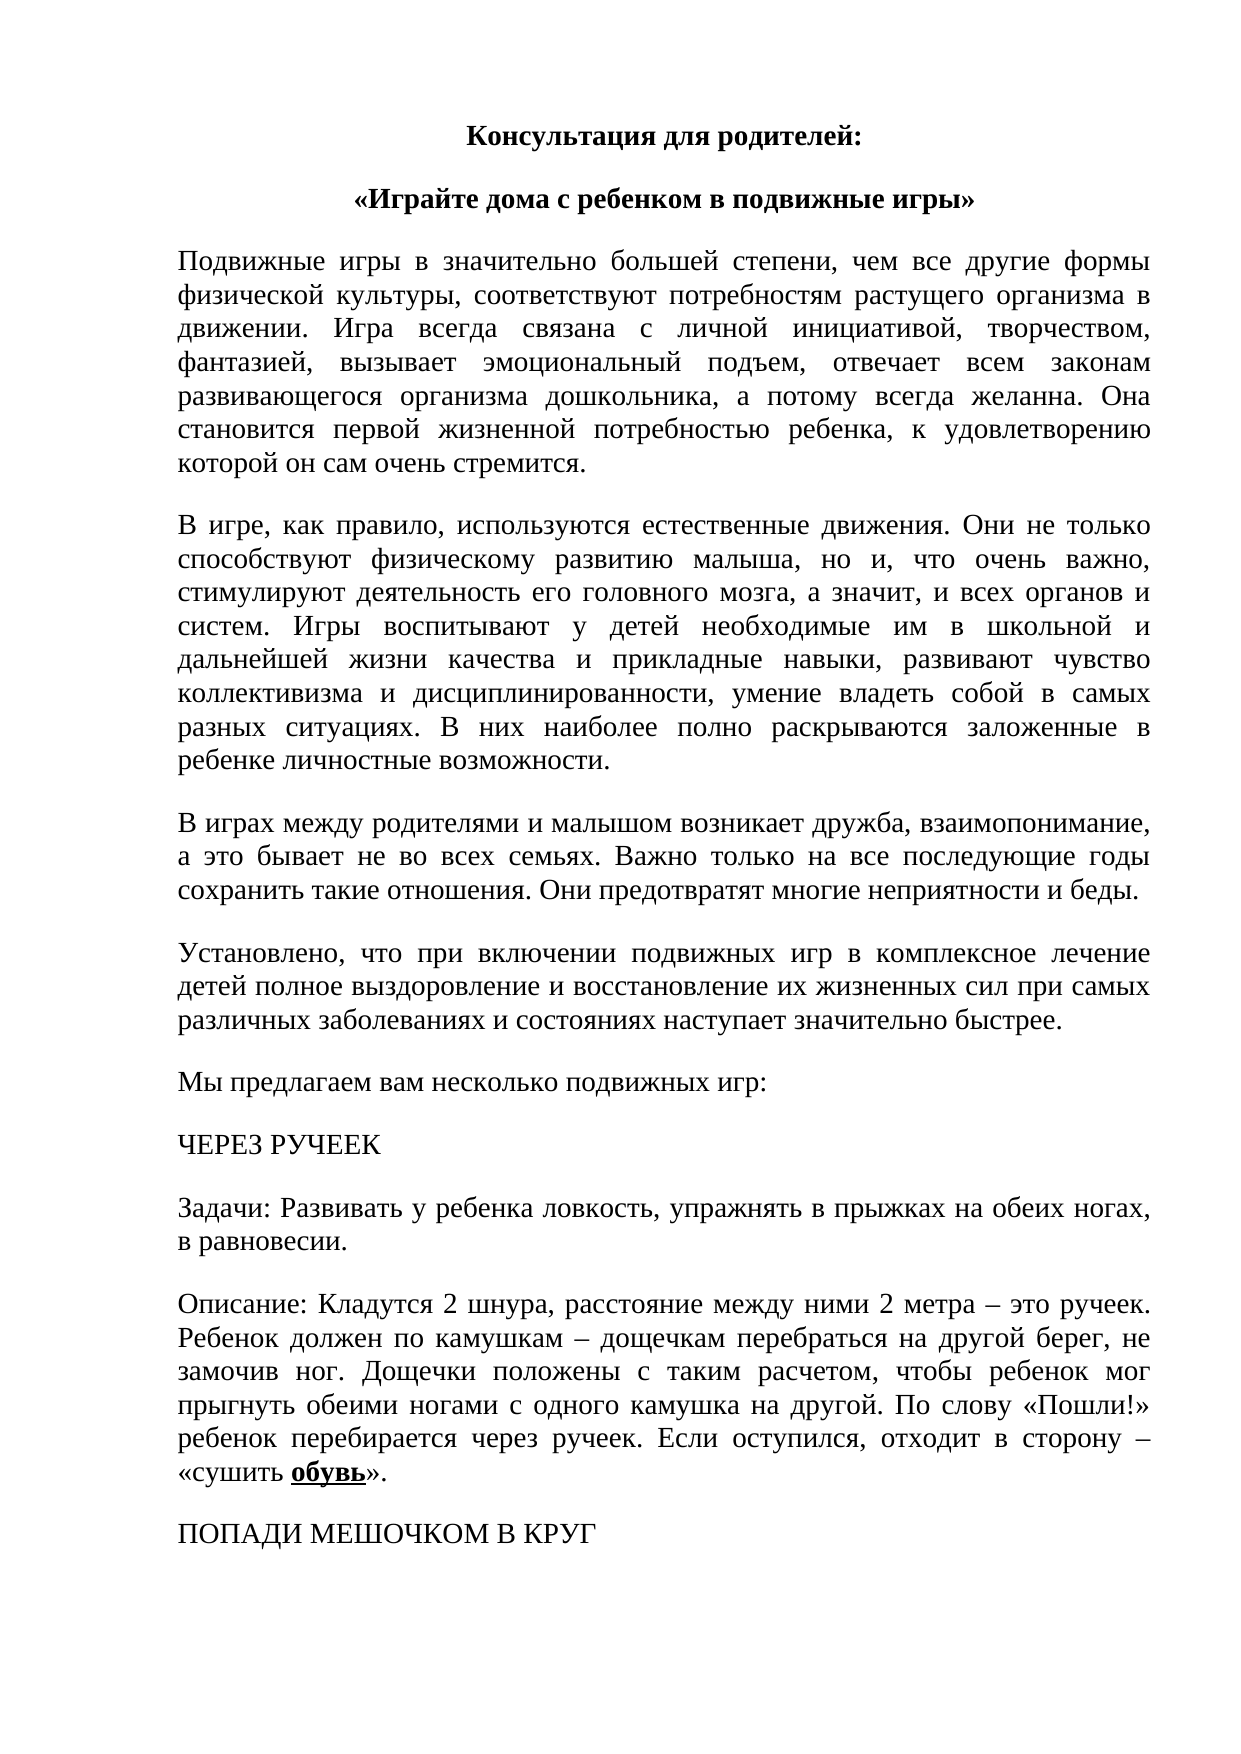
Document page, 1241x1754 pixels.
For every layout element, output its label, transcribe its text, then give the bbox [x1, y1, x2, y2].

text Подвижные игры в значительно большей степени, чем все другие формы физической культуры, соответствуют потребностям растущего организма в движении. Игра всегда связана с личной инициативой, творчеством, фантазией, вызывает эмоциональный подъем, отвечает всем законам развивающегося организма дошкольника, а потому всегда желанна. Она становится первой жизненной потребностью ребенка, к удовлетворению которой он сам очень стремится. [177, 243, 1152, 478]
text Мы предлагаем вам несколько подвижных игр: [177, 1064, 1152, 1098]
text Описание: Кладутся 2 шнура, расстояние между ними 2 метра – это ручеек. Ребенок должен по камушкам – дощечкам перебраться на другой берег, не замочив ног. Дощечки положены с таким расчетом, чтобы ребенок мог прыгнуть обеими ногами с одного камушка на другой. По слову «Пошли!» ребенок перебирается через ручеек. Если оступился, отходит в сторону – «сушить обувь». [177, 1286, 1152, 1487]
text «Играйте дома с ребенком в подвижные игры» [177, 181, 1152, 214]
text Задачи: Развивать у ребенка ловкость, упражнять в прыжках на обеих ногах, в равновесии. [177, 1190, 1152, 1257]
text ЧЕРЕЗ РУЧЕЕК [177, 1127, 1152, 1161]
text ПОПАДИ МЕШОЧКОМ В КРУГ [177, 1517, 1152, 1550]
text В играх между родителями и малышом возникает дружба, взаимопонимание, а это бывает не во всех семьях. Важно только на все последующие годы сохранить такие отношения. Они предотвратят многие неприятности и беды. [177, 805, 1152, 906]
text Установлено, что при включении подвижных игр в комплексное лечение детей полное выздоровление и восстановление их жизненных сил при самых различных заболеваниях и состояниях наступает значительно быстрее. [177, 935, 1152, 1035]
text Консультация для родителей: [177, 118, 1152, 152]
text В игре, как правило, используются естественные движения. Они не только способствуют физическому развитию малыша, но и, что очень важно, стимулируют деятельность его головного мозга, а значит, и всех органов и систем. Игры воспитывают у детей необходимые им в школьной и дальнейшей жизни качества и прикладные навыки, развивают чувство коллективизма и дисциплинированности, умение владеть собой в самых разных ситуациях. В них наиболее полно раскрываются заложенные в ребенке личностные возможности. [177, 507, 1152, 776]
